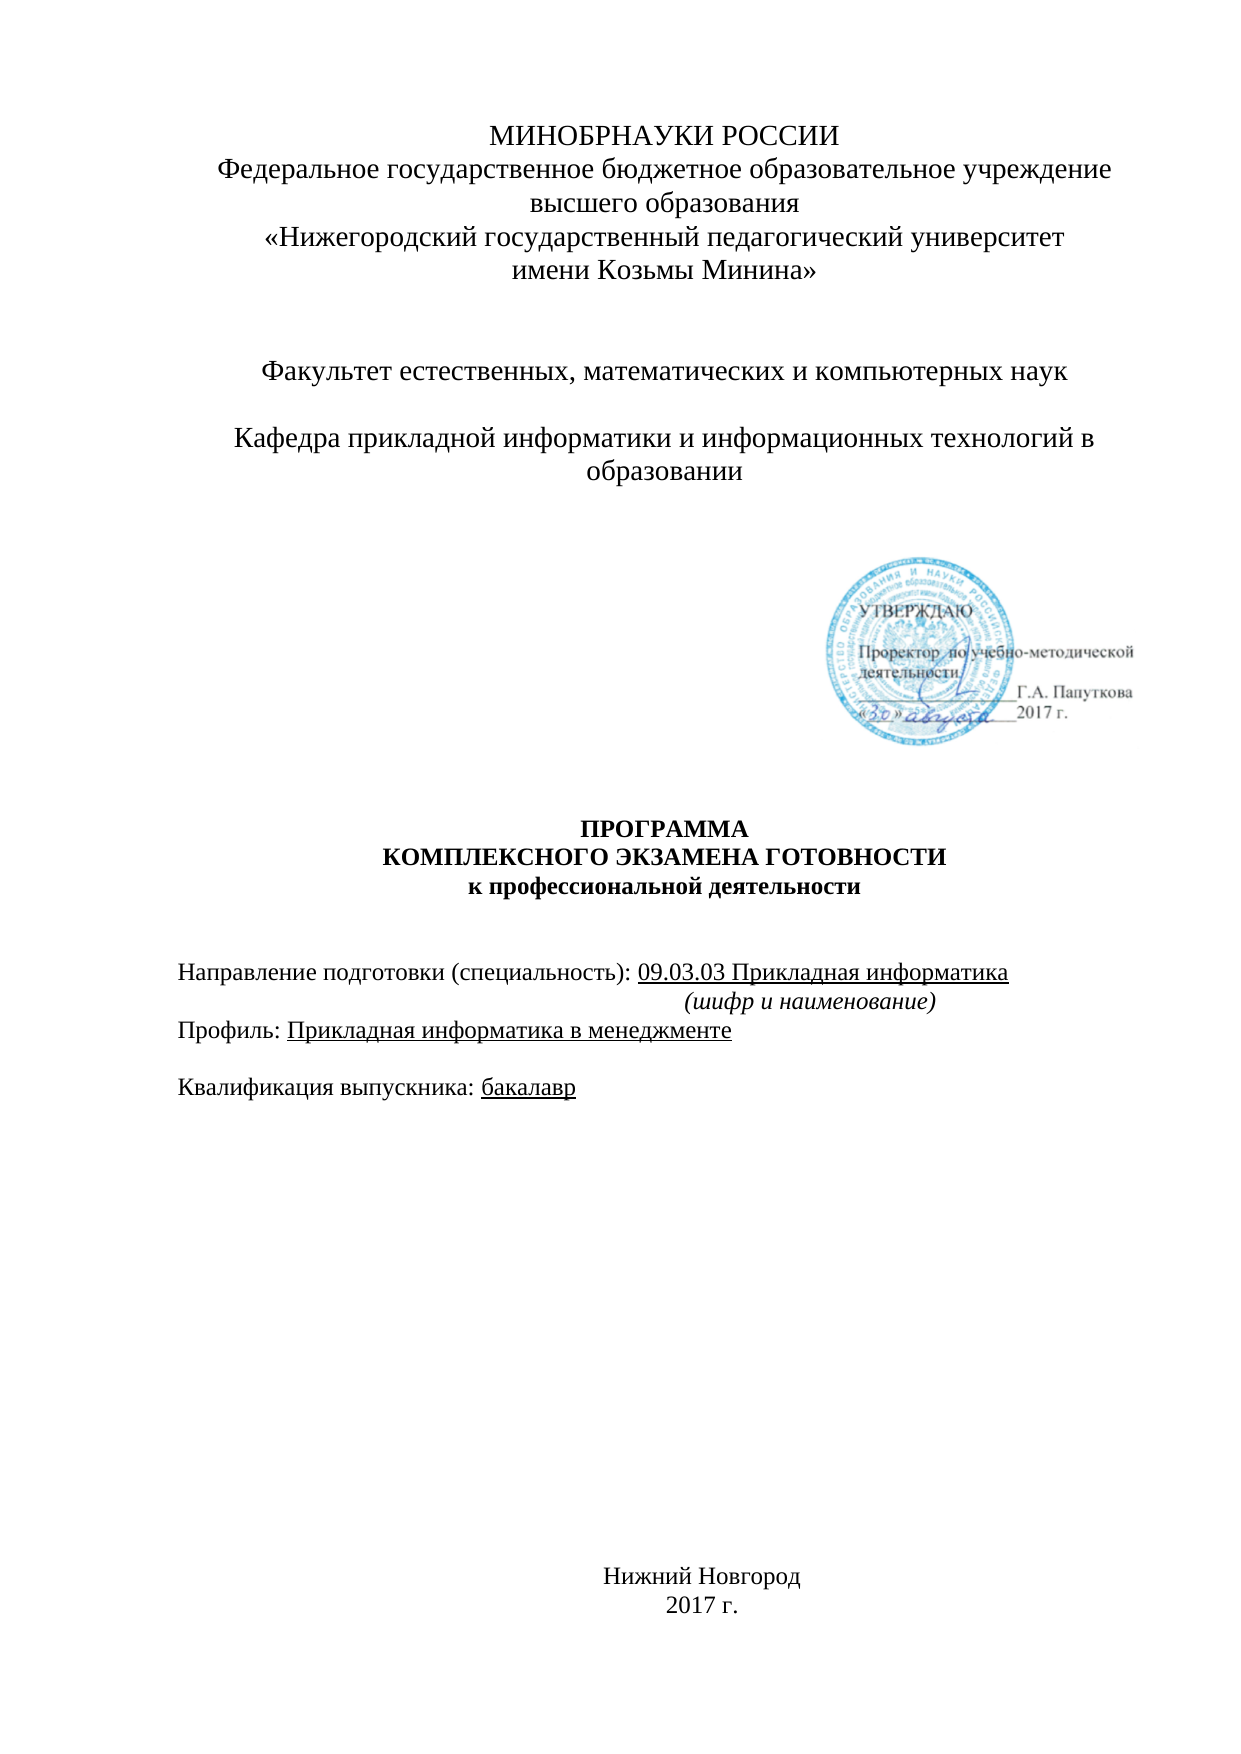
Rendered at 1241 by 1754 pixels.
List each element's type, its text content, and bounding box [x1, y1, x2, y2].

text МИНОБРНАУКИ РОССИИ [177, 118, 1152, 152]
text Нижний Новгород [252, 1561, 1152, 1590]
text Профиль: Прикладная информатика в менеджменте [177, 1015, 1152, 1044]
text ПРОГРАММА [177, 814, 1152, 842]
text имени Козьмы Минина» [177, 252, 1152, 286]
text Факультет естественных, математических и компьютерных наук [177, 353, 1152, 386]
text к профессиональной деятельности [177, 871, 1152, 900]
text (шифр и наименование) [177, 986, 1152, 1015]
text «Нижегородский государственный педагогический университет [177, 219, 1152, 252]
text Квалификация выпускника: бакалавр [177, 1072, 1152, 1101]
text Кафедра прикладной информатики и информационных технологий в образовании [177, 420, 1152, 487]
picture [820, 544, 1152, 757]
text Федеральное государственное бюджетное образовательное учреждение высшего образования [177, 152, 1152, 219]
text 2017 г. [252, 1590, 1152, 1619]
text Направление подготовки (специальность): 09.03.03 Прикладная информатика [177, 957, 1152, 986]
text КОМПЛЕКСНОГО ЭКЗАМЕНА ГОТОВНОСТИ [177, 842, 1152, 871]
